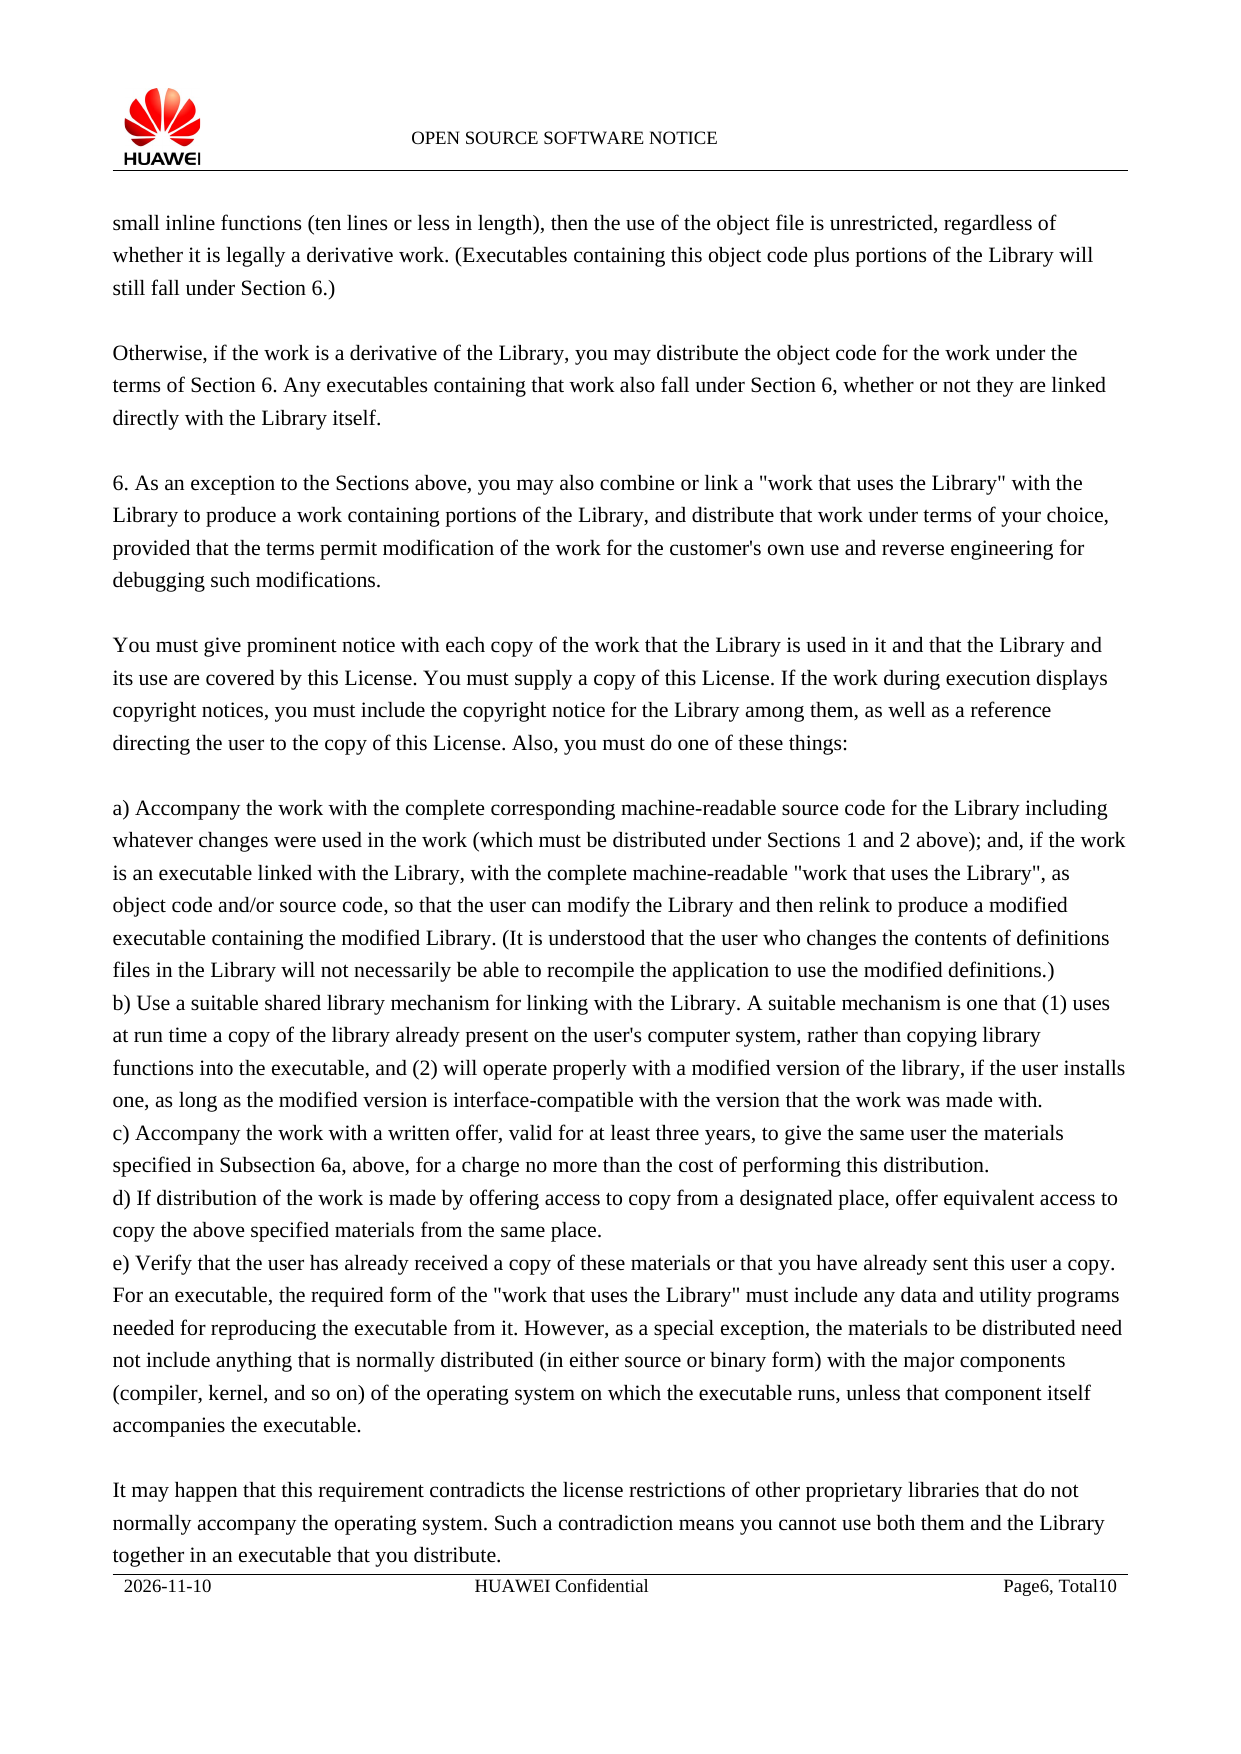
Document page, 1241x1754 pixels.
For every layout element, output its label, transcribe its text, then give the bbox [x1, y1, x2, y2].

picture [124, 88, 201, 165]
